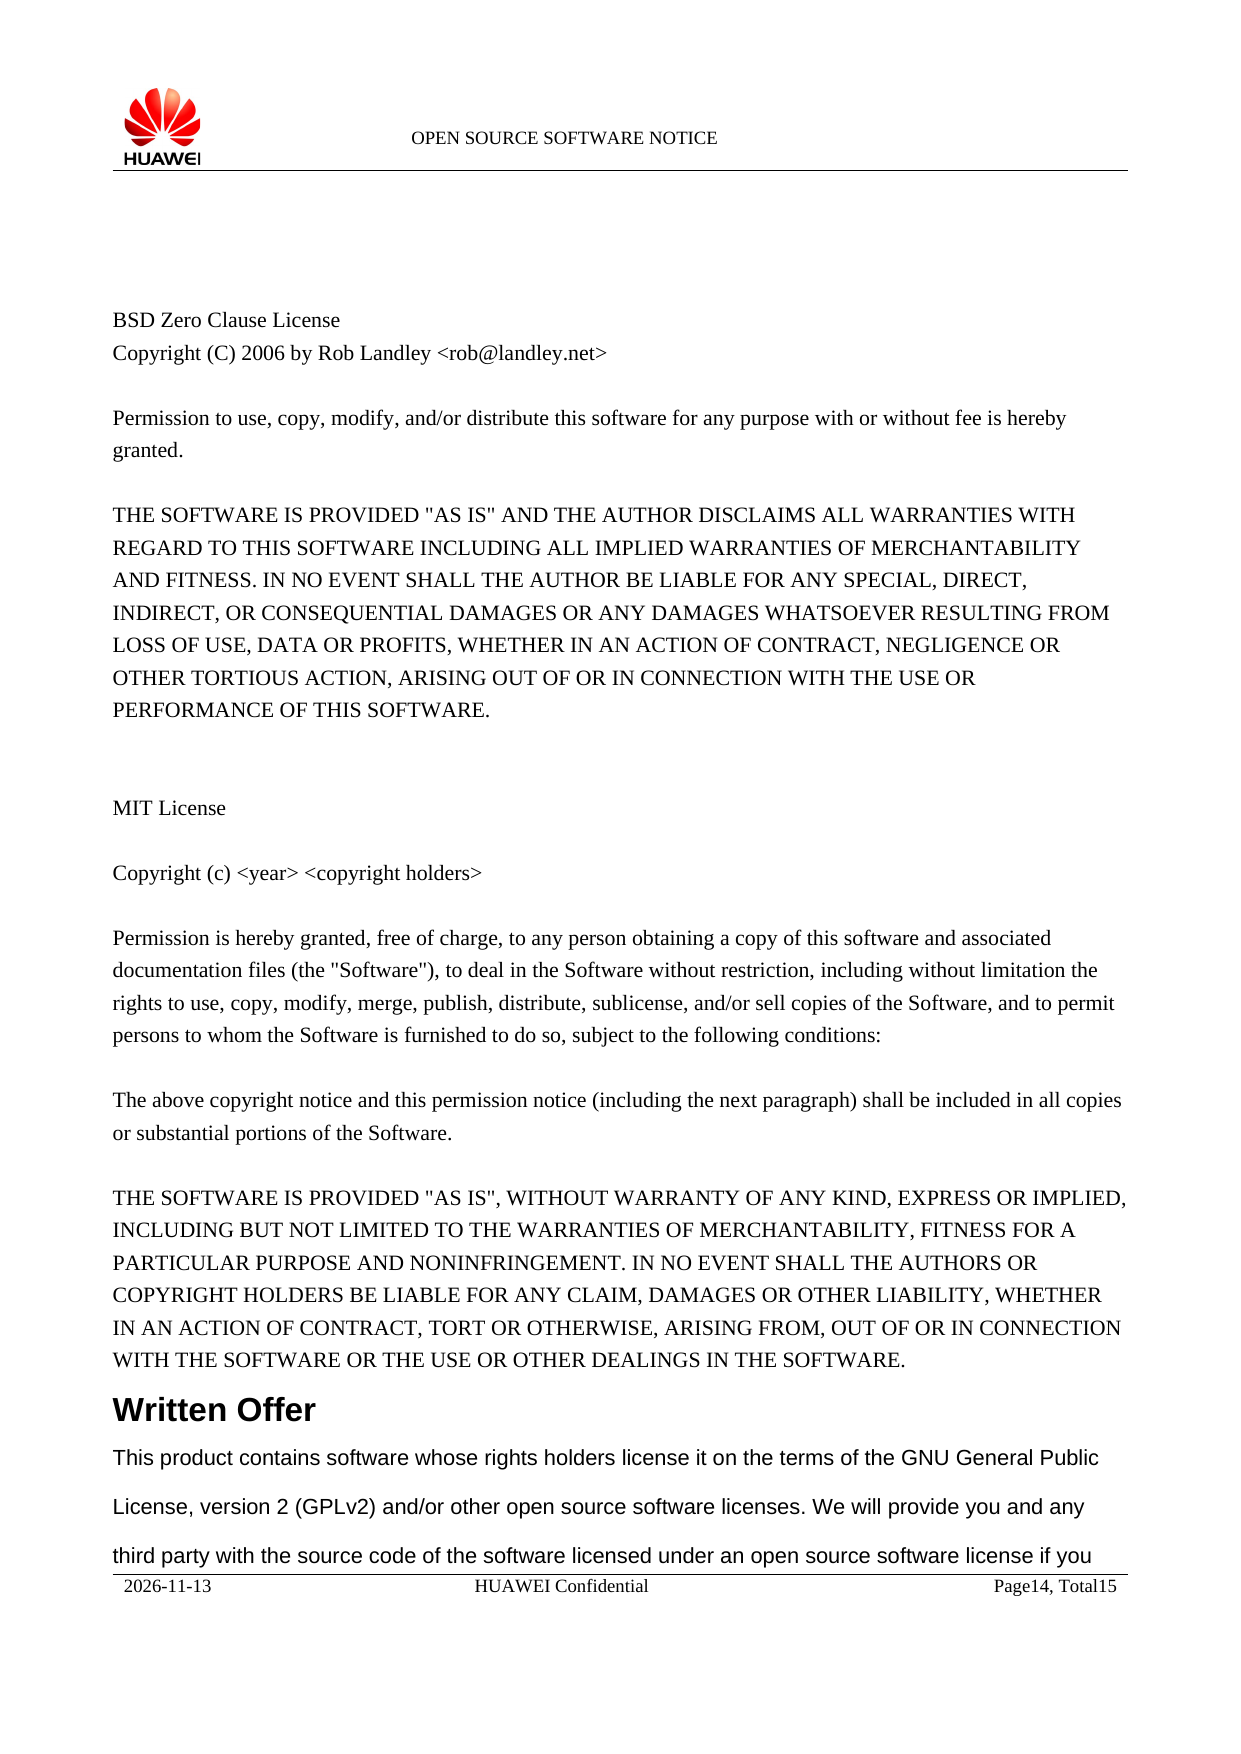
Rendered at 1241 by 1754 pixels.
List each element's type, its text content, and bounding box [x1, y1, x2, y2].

picture [124, 88, 201, 165]
text Written Offer [112, 1376, 1128, 1441]
